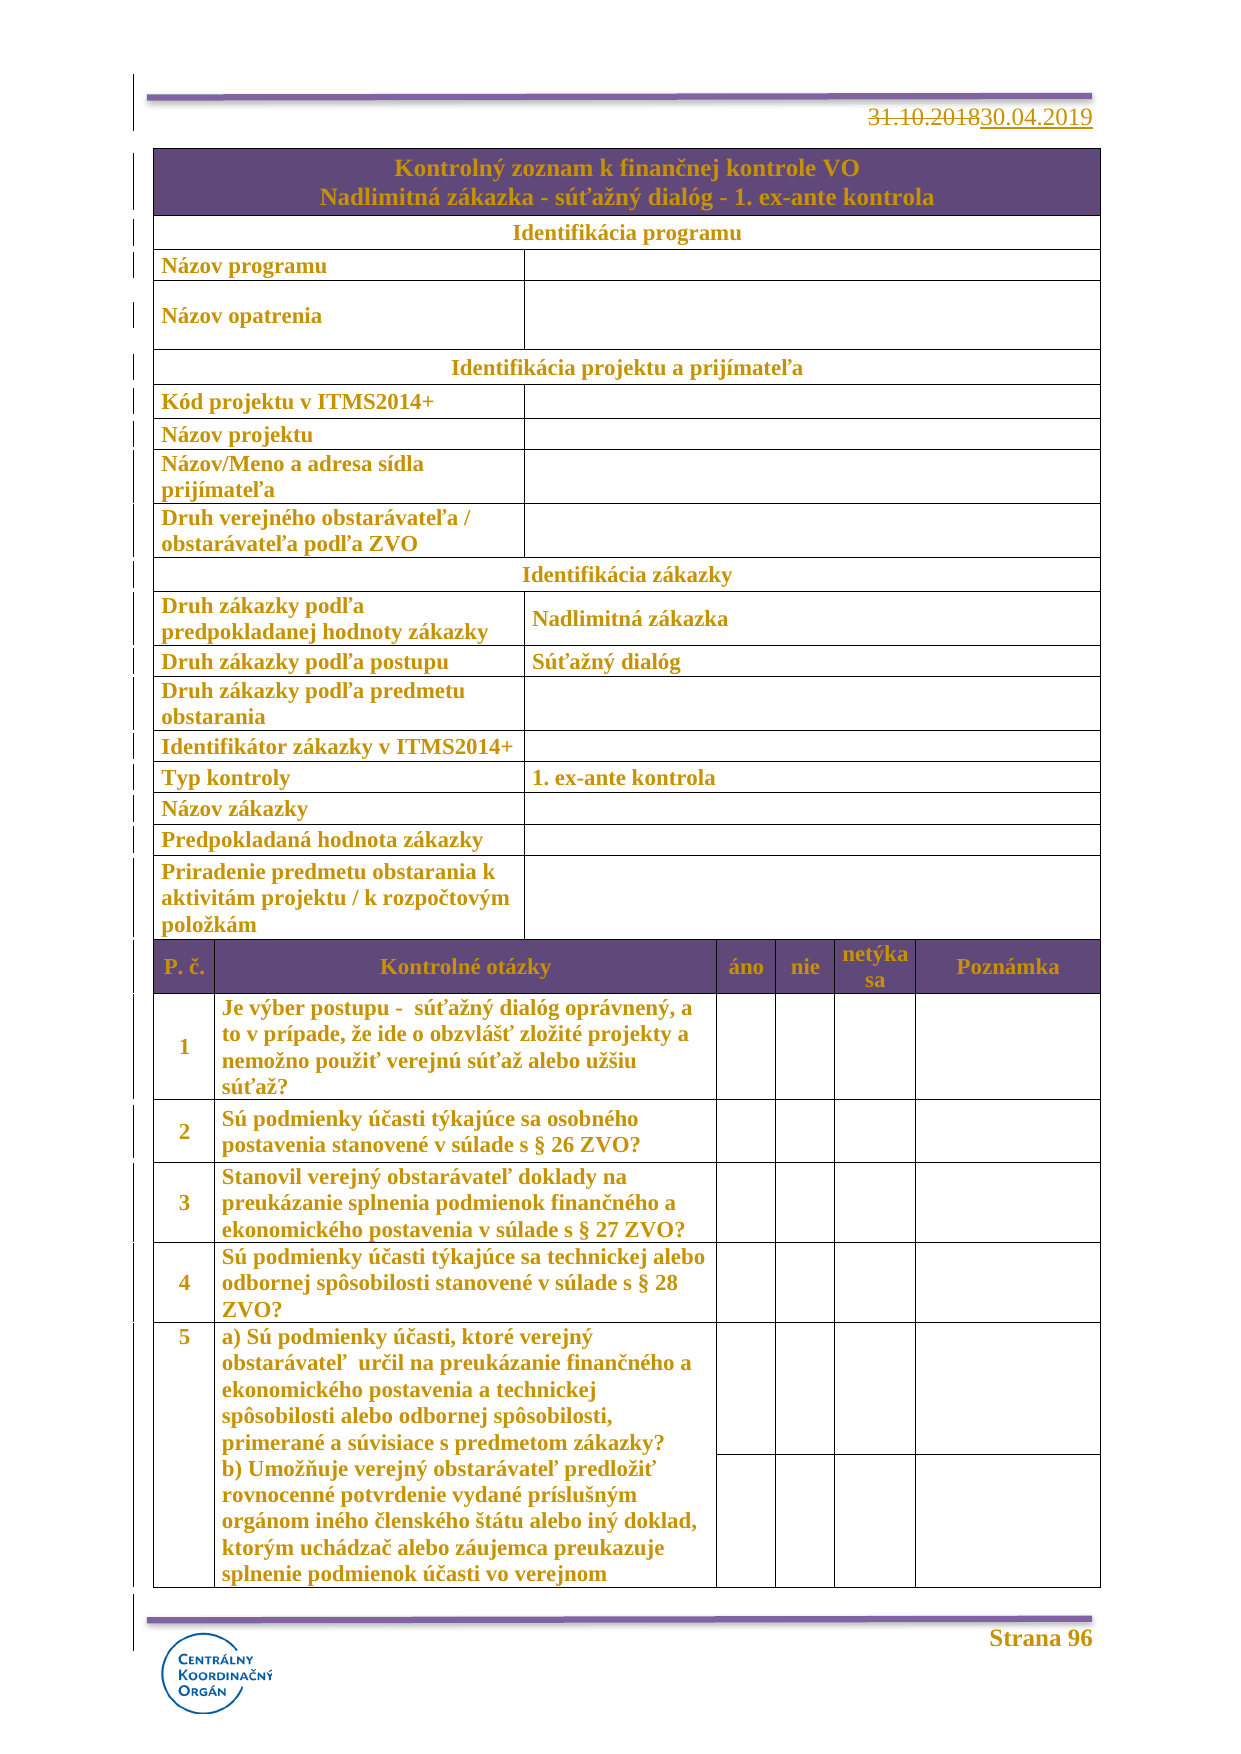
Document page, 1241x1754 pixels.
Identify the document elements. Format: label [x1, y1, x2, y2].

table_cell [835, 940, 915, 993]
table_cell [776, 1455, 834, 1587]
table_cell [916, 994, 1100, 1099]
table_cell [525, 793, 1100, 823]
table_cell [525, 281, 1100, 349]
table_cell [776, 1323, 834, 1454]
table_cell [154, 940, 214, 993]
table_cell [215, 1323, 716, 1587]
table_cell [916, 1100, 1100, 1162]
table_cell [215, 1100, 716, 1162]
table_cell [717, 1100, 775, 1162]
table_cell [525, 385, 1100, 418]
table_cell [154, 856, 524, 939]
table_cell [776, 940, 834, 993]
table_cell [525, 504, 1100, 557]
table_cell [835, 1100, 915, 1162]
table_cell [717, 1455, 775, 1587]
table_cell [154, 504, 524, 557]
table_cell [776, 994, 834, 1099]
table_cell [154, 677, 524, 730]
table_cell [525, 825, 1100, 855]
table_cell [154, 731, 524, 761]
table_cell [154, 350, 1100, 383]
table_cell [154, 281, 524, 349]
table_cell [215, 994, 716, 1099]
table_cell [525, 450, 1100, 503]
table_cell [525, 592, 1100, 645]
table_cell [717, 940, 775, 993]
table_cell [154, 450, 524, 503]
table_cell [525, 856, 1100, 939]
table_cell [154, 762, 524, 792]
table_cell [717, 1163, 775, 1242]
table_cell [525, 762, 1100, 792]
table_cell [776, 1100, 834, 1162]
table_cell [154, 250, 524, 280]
picture [159, 1631, 272, 1713]
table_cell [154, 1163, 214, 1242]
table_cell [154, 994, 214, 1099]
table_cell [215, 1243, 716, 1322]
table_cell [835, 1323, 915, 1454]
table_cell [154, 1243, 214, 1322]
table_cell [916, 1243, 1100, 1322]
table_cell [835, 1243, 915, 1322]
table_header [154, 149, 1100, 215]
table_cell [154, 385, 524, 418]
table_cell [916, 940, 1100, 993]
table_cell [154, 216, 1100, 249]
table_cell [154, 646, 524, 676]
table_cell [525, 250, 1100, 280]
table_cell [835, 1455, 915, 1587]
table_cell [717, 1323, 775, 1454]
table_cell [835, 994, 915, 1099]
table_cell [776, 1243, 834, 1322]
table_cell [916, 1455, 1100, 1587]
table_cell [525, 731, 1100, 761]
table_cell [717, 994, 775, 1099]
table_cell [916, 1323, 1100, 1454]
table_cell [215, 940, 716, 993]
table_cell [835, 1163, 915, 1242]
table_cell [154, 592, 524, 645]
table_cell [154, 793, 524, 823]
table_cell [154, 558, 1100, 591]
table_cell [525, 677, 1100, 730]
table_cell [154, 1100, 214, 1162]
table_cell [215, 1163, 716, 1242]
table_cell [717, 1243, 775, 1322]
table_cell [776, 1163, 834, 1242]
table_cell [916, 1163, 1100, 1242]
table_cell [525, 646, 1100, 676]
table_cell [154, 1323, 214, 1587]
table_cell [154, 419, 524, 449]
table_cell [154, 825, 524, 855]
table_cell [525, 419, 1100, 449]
